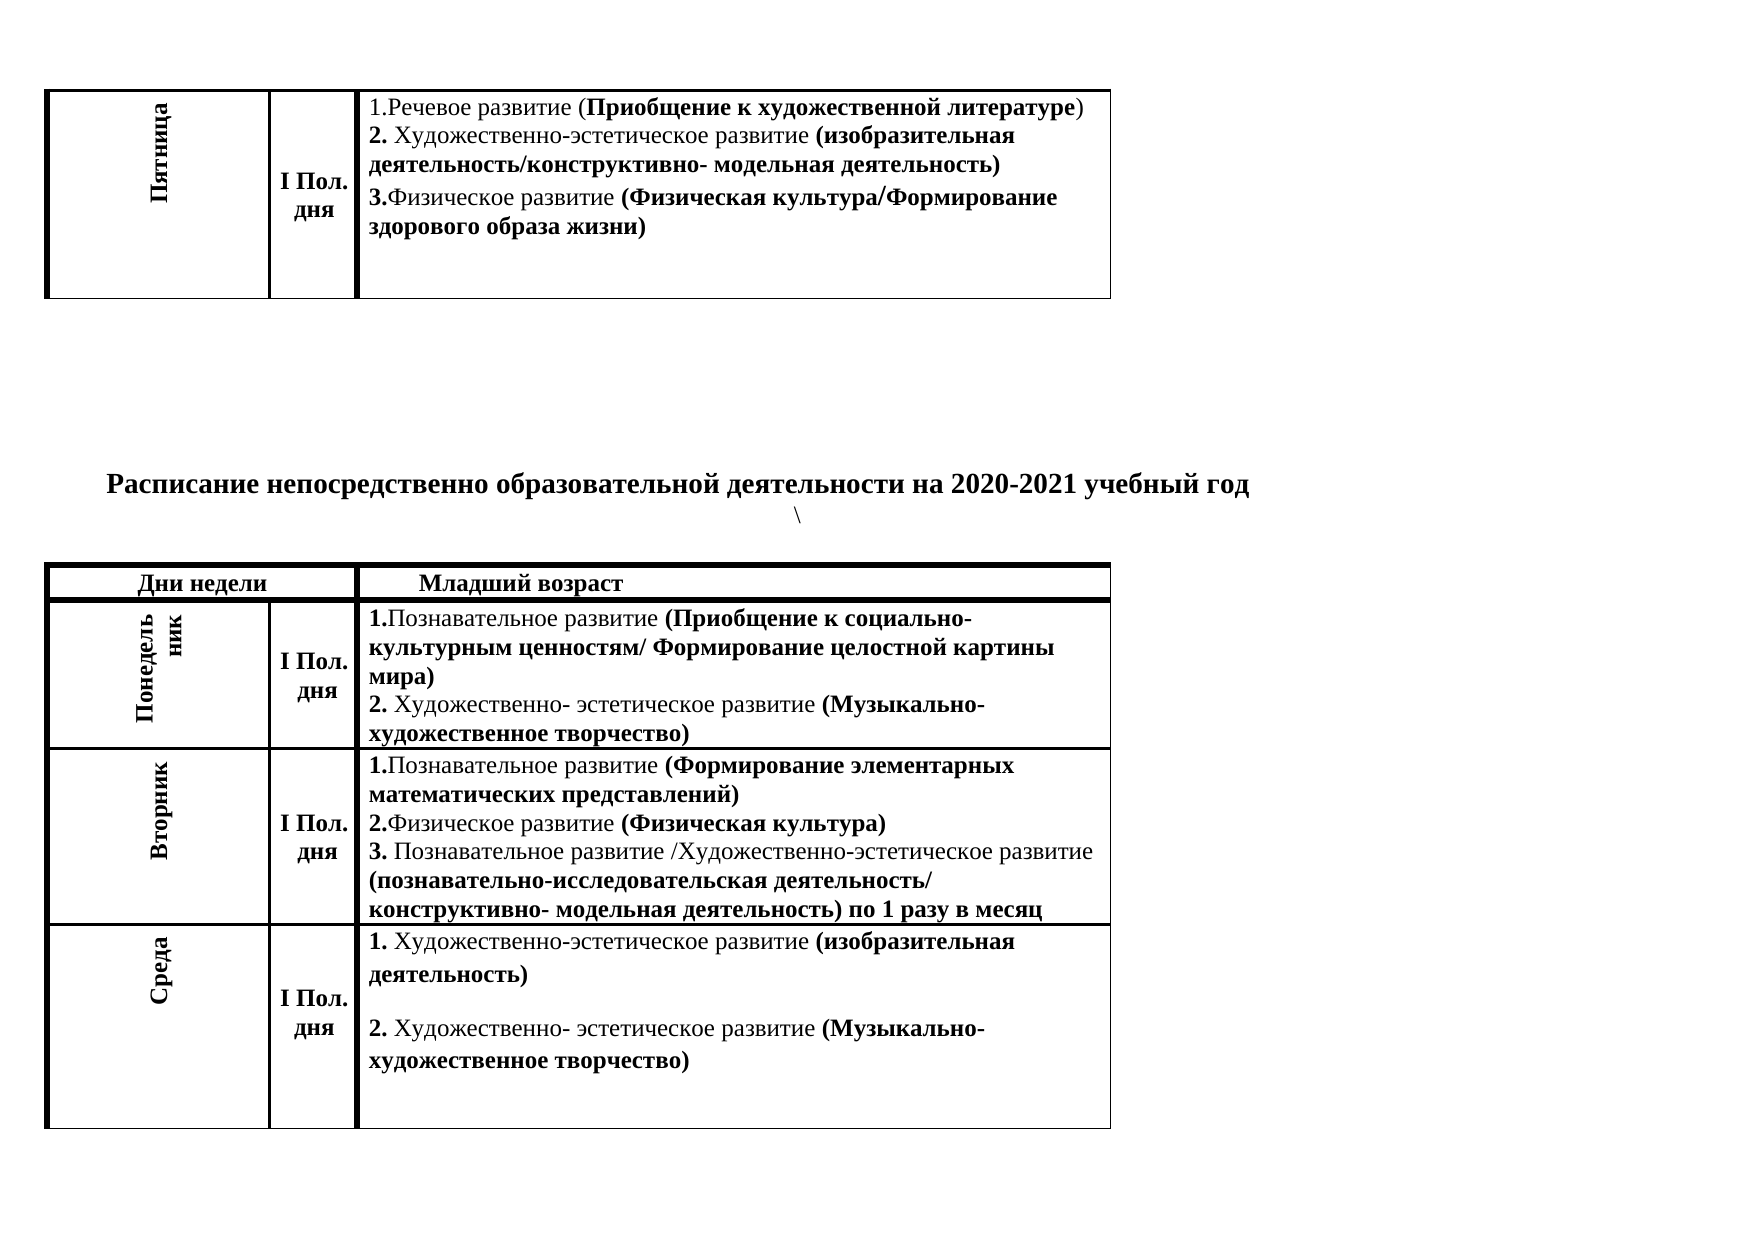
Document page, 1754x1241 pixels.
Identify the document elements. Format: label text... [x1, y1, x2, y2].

table_cell I Пол. дня [271, 92, 354, 298]
table_cell I Пол. дня [271, 750, 354, 923]
table_cell 1.Познавательное развитие (Формирование элементарных математических представлений) 2.Физическое развитие (Физическая культура) 3. Познавательное развитие /Художественно-эстетическое развитие (познавательно-исследовательская деятельность/ конструктивно- модельная деятельность) по 1 разу в месяц [360, 750, 1110, 923]
table_cell Пятница [50, 92, 268, 298]
table_cell I Пол. дня [271, 926, 354, 1128]
table_header Дни недели [50, 568, 354, 597]
table_cell I Пол. дня [271, 603, 354, 747]
table_header Младший возраст [360, 568, 1110, 597]
table_cell Вторник [50, 750, 268, 923]
table_cell Понедельник [50, 603, 268, 747]
text \ [106, 500, 1648, 528]
table_cell 1. Художественно-эстетическое развитие (изобразительная деятельность) 2. Художественно- эстетическое развитие (Музыкально-художественное творчество) [360, 926, 1110, 1128]
table_cell 1.Речевое развитие (Приобщение к художественной литературе) 2. Художественно-эстетическое развитие (изобразительная деятельность/конструктивно- модельная деятельность) 3.Физическое развитие (Физическая культура/Формирование здорового образа жизни) [360, 92, 1110, 298]
table_cell Среда [50, 926, 268, 1128]
text Расписание непосредственно образовательной деятельности на 2020-2021 учебный год [106, 466, 1648, 500]
table_cell 1.Познавательное развитие (Приобщение к социально-культурным ценностям/ Формирование целостной картины мира) 2. Художественно- эстетическое развитие (Музыкально-художественное творчество) [360, 603, 1110, 747]
